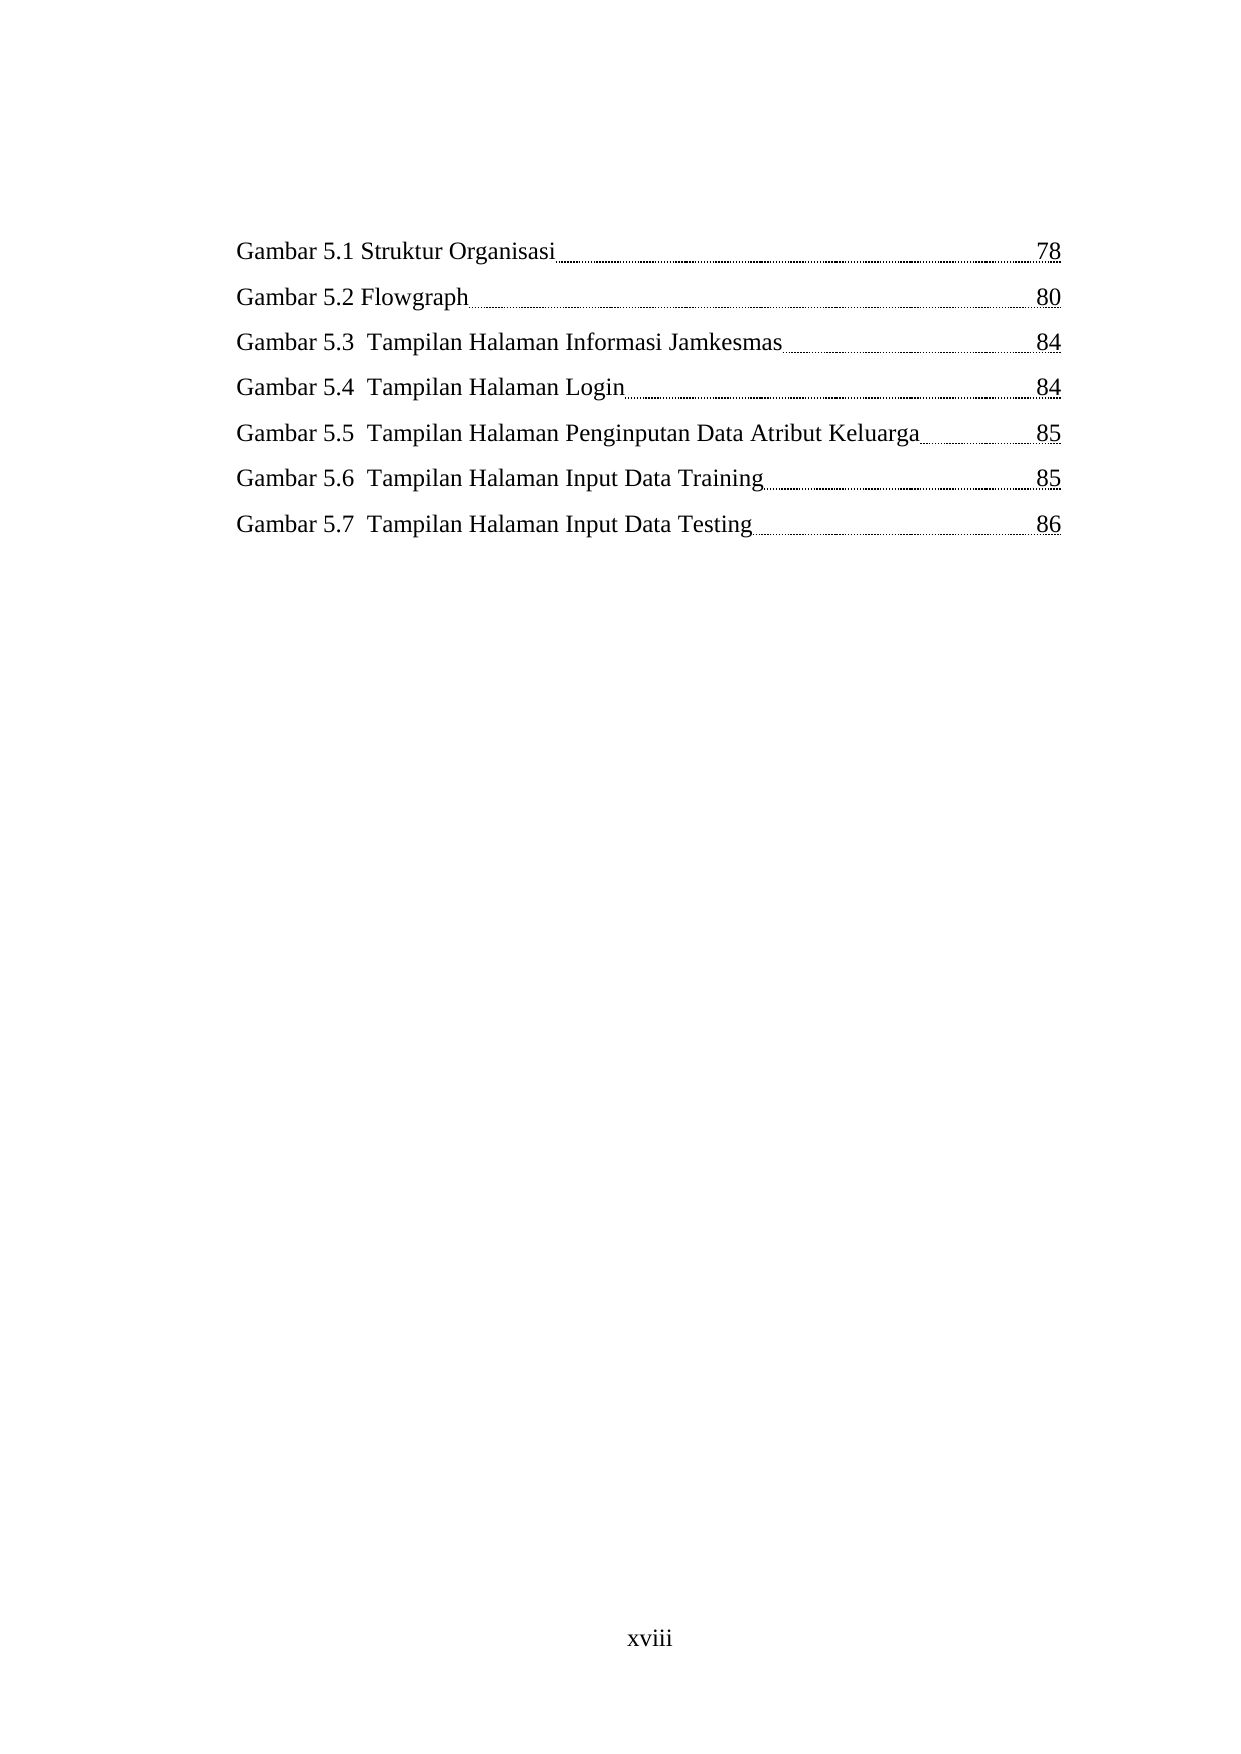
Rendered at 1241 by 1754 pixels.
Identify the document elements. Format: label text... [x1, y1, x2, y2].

text Gambar 5.6 Tampilan Halaman Input Data Training 85 [236, 463, 1063, 492]
text Gambar 5.1 Struktur Organisasi 78 [236, 236, 1063, 265]
text Gambar 5.3 Tampilan Halaman Informasi Jamkesmas 84 [236, 327, 1063, 356]
text Gambar 5.5 Tampilan Halaman Penginputan Data Atribut Keluarga 85 [236, 418, 1063, 447]
text Gambar 5.2 Flowgraph 80 [236, 282, 1063, 310]
text Gambar 5.7 Tampilan Halaman Input Data Testing 86 [236, 509, 1063, 537]
text Gambar 5.4 Tampilan Halaman Login 84 [236, 372, 1063, 401]
